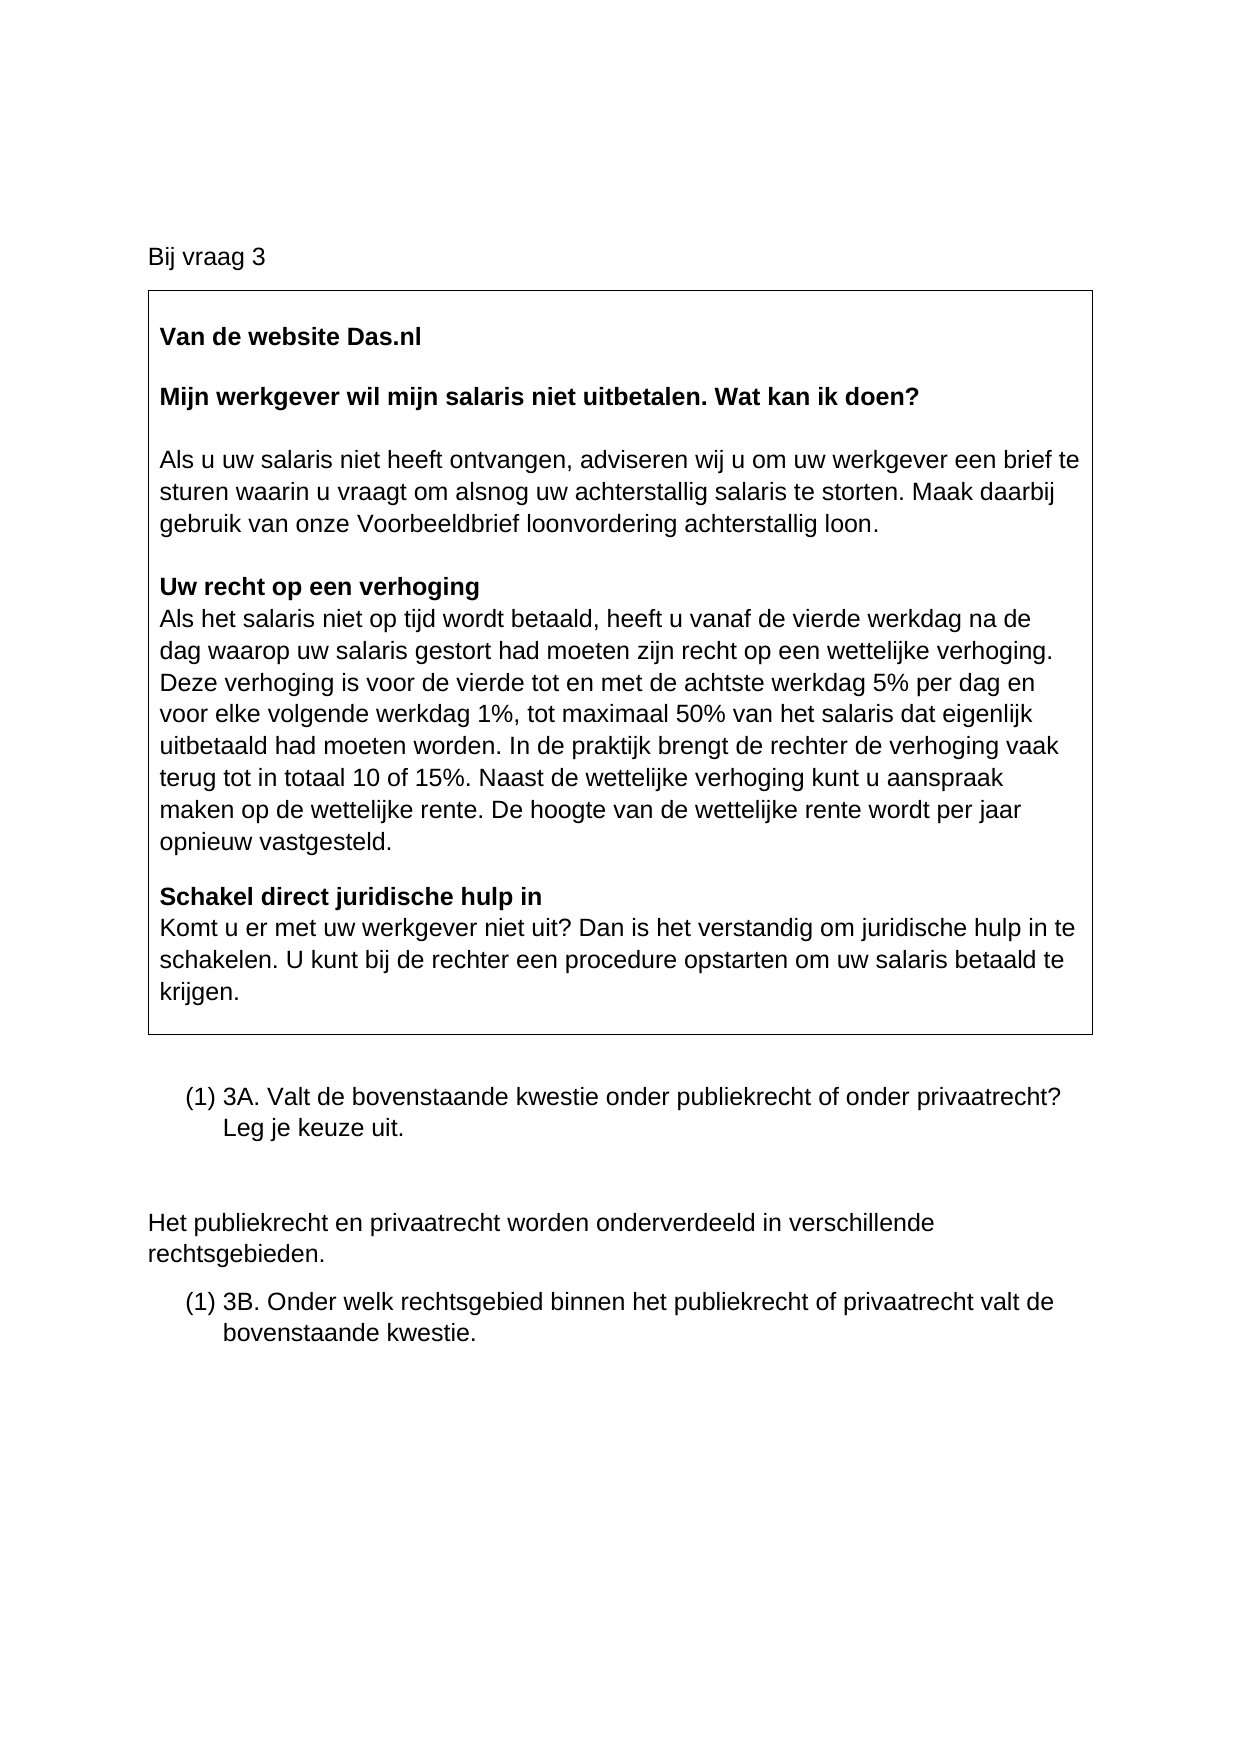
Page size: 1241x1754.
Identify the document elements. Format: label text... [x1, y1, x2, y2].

table_header Van de website Das.nl Mijn werkgever wil mijn salaris niet uitbetalen. Wat kan ik doen? Als u uw salaris niet heeft ontvangen, adviseren wij u om uw werkgever een brief te sturen waarin u vraagt om alsnog uw achterstallig salaris te storten. Maak daarbij gebruik van onze Voorbeeldbrief loonvordering achterstallig loon. Uw recht op een verhoging Als het salaris niet op tijd wordt betaald, heeft u vanaf de vierde werkdag na de dag waarop uw salaris gestort had moeten zijn recht op een wettelijke verhoging. Deze verhoging is voor de vierde tot en met de achtste werkdag 5% per dag en voor elke volgende werkdag 1%, tot maximaal 50% van het salaris dat eigenlijk uitbetaald had moeten worden. In de praktijk brengt de rechter de verhoging vaak terug tot in totaal 10 of 15%. Naast de wettelijke verhoging kunt u aanspraak maken op de wettelijke rente. De hoogte van de wettelijke rente wordt per jaar opnieuw vastgesteld. Schakel direct juridische hulp in Komt u er met uw werkgever niet uit? Dan is het verstandig om juridische hulp in te schakelen. U kunt bij de rechter een procedure opstarten om uw salaris betaald te krijgen. [149, 291, 1092, 1034]
text Bij vraag 3 [148, 242, 1093, 271]
list 3A. Valt de bovenstaande kwestie onder publiekrecht of onder privaatrecht? Leg je keuze uit. [185, 1082, 1093, 1141]
list 3B. Onder welk rechtsgebied binnen het publiekrecht of privaatrecht valt de bovenstaande kwestie. [185, 1287, 1093, 1347]
text Het publiekrecht en privaatrecht worden onderverdeeld in verschillende rechtsgebieden. [148, 1208, 1093, 1268]
